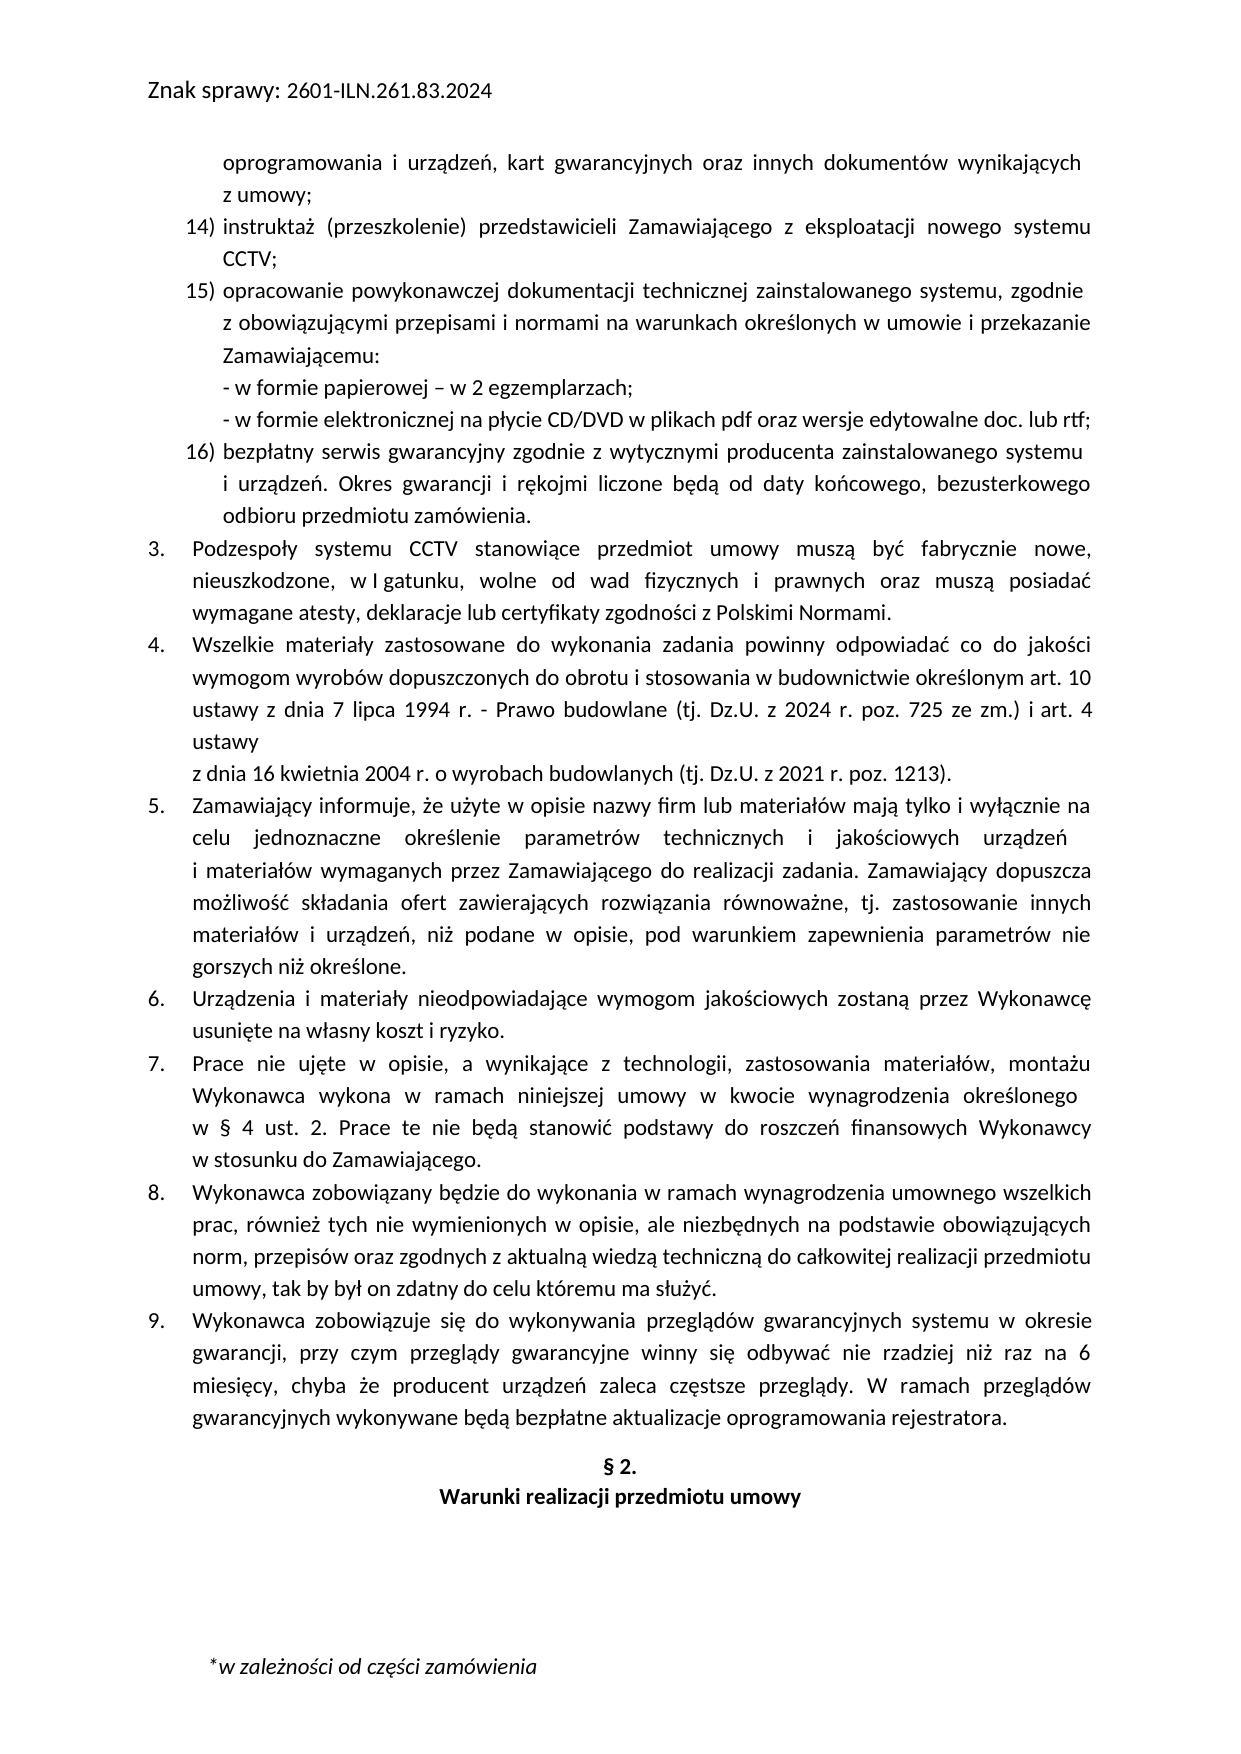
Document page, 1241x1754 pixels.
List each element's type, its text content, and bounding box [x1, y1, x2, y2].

list - w formie papierowej – w 2 egzemplarzach; [223, 373, 1093, 401]
text § 2. [148, 1452, 1093, 1480]
list instruktaż (przeszkolenie) przedstawicieli Zamawiającego z eksploatacji nowego systemu CCTV; [185, 212, 1093, 272]
text Warunki realizacji przedmiotu umowy [148, 1482, 1093, 1510]
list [185, 148, 1093, 208]
list Wykonawca zobowiązuje się do wykonywania przeglądów gwarancyjnych systemu w okresie gwarancji, przy czym przeglądy gwarancyjne winny się odbywać nie rzadziej niż raz na 6 miesięcy, chyba że producent urządzeń zaleca częstsze przeglądy. W ramach przeglądów gwarancyjnych wykonywane będą bezpłatne aktualizacje oprogramowania rejestratora. [148, 1306, 1093, 1431]
list bezpłatny serwis gwarancyjny zgodnie z wytycznymi producenta zainstalowanego systemu i urządzeń. Okres gwarancji i rękojmi liczone będą od daty końcowego, bezusterkowego odbioru przedmiotu zamówienia. [185, 437, 1093, 530]
list - w formie elektronicznej na płycie CD/DVD w plikach pdf oraz wersje edytowalne doc. lub rtf; [223, 405, 1093, 433]
list Prace nie ujęte w opisie, a wynikające z technologii, zastosowania materiałów, montażu Wykonawca wykona w ramach niniejszej umowy w kwocie wynagrodzenia określonego w § 4 ust. 2. Prace te nie będą stanowić podstawy do roszczeń finansowych Wykonawcy w stosunku do Zamawiającego. [148, 1049, 1093, 1173]
list Wykonawca zobowiązany będzie do wykonania w ramach wynagrodzenia umownego wszelkich prac, również tych nie wymienionych w opisie, ale niezbędnych na podstawie obowiązujących norm, przepisów oraz zgodnych z aktualną wiedzą techniczną do całkowitej realizacji przedmiotu umowy, tak by był on zdatny do celu któremu ma służyć. [148, 1178, 1093, 1302]
list Urządzenia i materiały nieodpowiadające wymogom jakościowych zostaną przez Wykonawcę usunięte na własny koszt i ryzyko. [148, 984, 1093, 1045]
list Zamawiający informuje, że użyte w opisie nazwy firm lub materiałów mają tylko i wyłącznie na celu jednoznaczne określenie parametrów technicznych i jakościowych urządzeń i materiałów wymaganych przez Zamawiającego do realizacji zadania. Zamawiający dopuszcza możliwość składania ofert zawierających rozwiązania równoważne, tj. zastosowanie innych materiałów i urządzeń, niż podane w opisie, pod warunkiem zapewnienia parametrów nie gorszych niż określone. [148, 791, 1093, 980]
list opracowanie powykonawczej dokumentacji technicznej zainstalowanego systemu, zgodnie z obowiązującymi przepisami i normami na warunkach określonych w umowie i przekazanie Zamawiającemu: [185, 276, 1093, 369]
list Wszelkie materiały zastosowane do wykonania zadania powinny odpowiadać co do jakości wymogom wyrobów dopuszczonych do obrotu i stosowania w budownictwie określonym art. 10 ustawy z dnia 7 lipca 1994 r. - Prawo budowlane (tj. Dz.U. z 2024 r. poz. 725 ze zm.) i art. 4 ustawy z dnia 16 kwietnia 2004 r. o wyrobach budowlanych (tj. Dz.U. z 2021 r. poz. 1213). [148, 630, 1093, 787]
list Podzespoły systemu CCTV stanowiące przedmiot umowy muszą być fabrycznie nowe, nieuszkodzone, w I gatunku, wolne od wad fizycznych i prawnych oraz muszą posiadać wymagane atesty, deklaracje lub certyfikaty zgodności z Polskimi Normami. [148, 534, 1093, 626]
